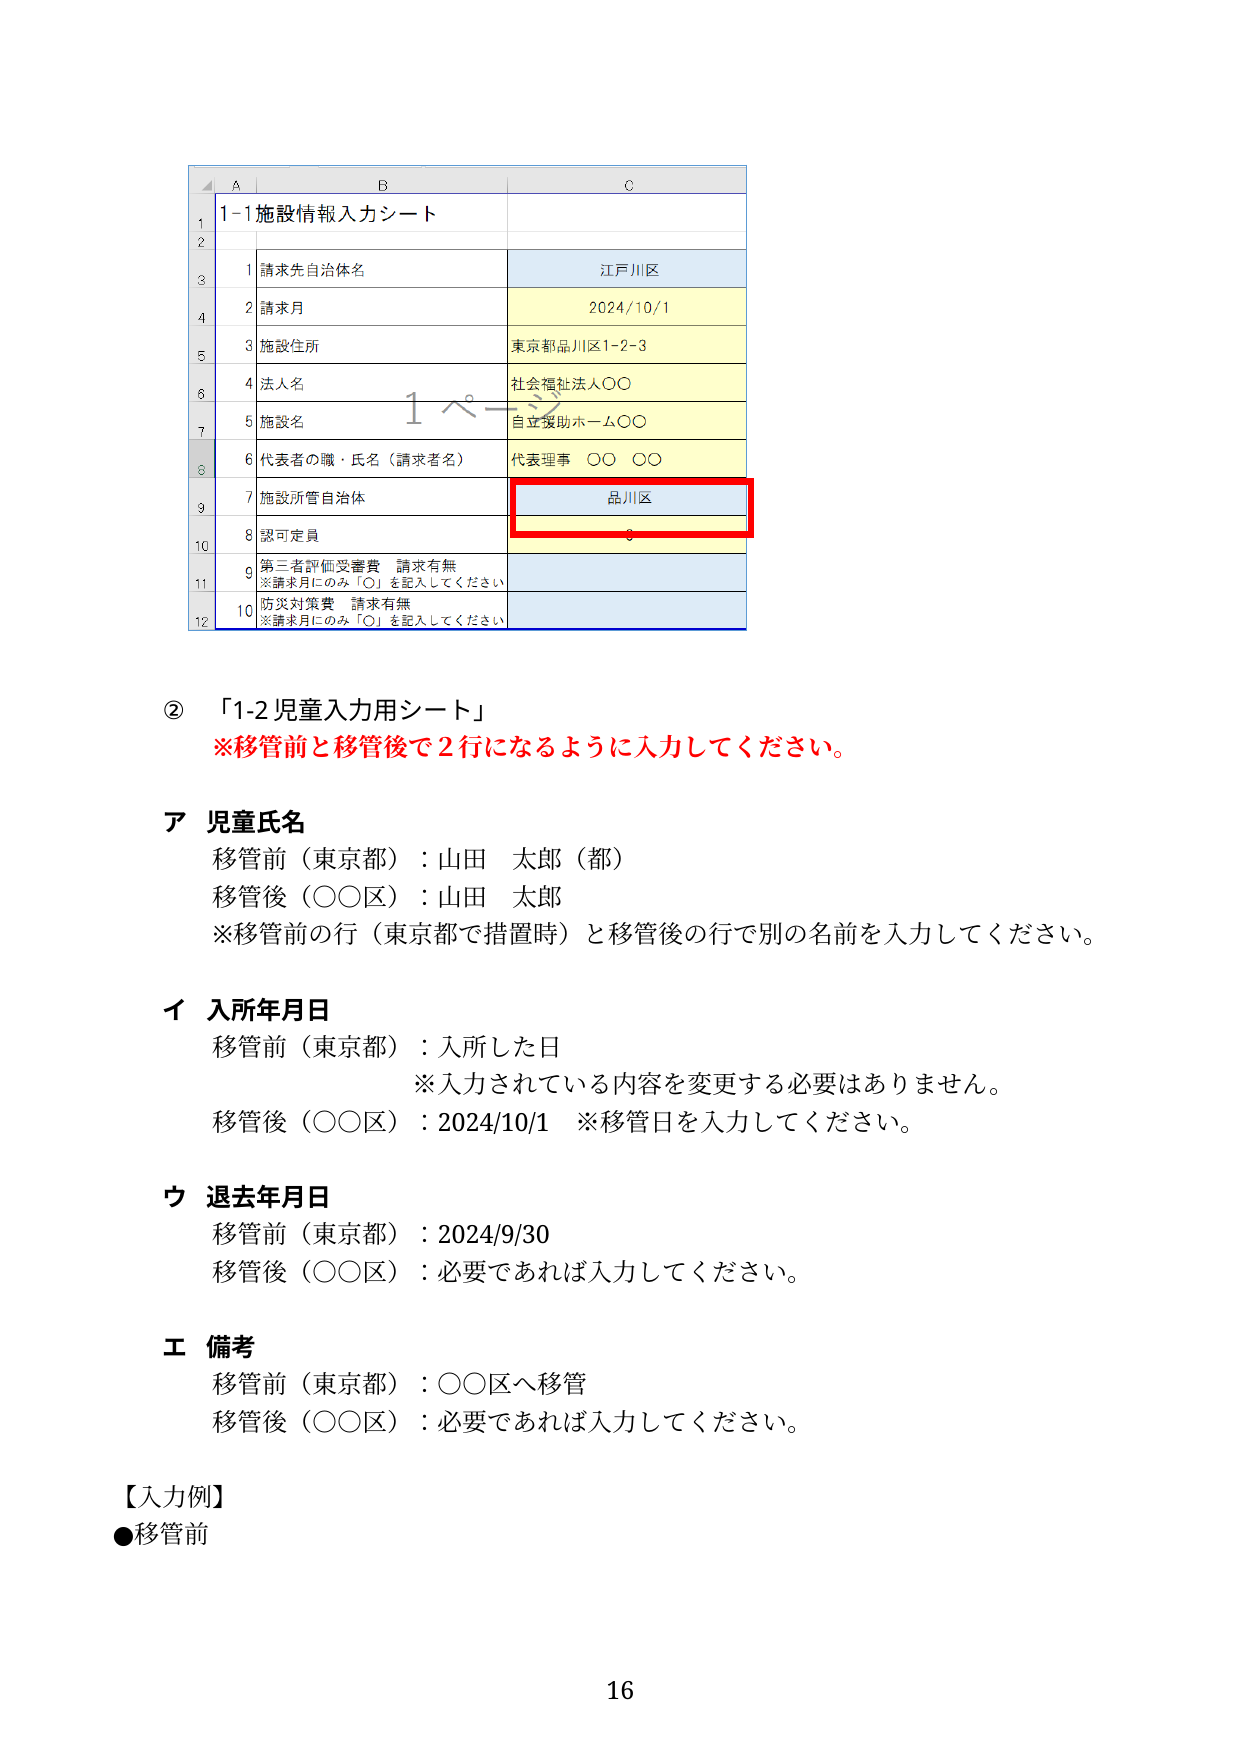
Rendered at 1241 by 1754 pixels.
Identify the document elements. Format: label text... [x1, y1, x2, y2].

list ※入力されている内容を変更する必要はありません。 [212, 1064, 1128, 1102]
text ●移管前 [112, 1514, 1128, 1552]
list 移管後（○○区）：必要であれば入力してください。 [212, 1252, 1128, 1289]
list 移管後（○○区）：2024/10/1 ※移管日を入力してください。 [212, 1102, 1128, 1139]
list 移管前（東京都）：入所した日 [212, 1027, 1128, 1064]
list ※移管前の行（東京都で措置時）と移管後の行で別の名前を入力してください。 [212, 914, 1128, 952]
subtitle 「1-2児童入力用シート」 [162, 689, 1128, 727]
picture [516, 485, 746, 531]
list 移管前（東京都）：○○区へ移管 [212, 1364, 1128, 1402]
subtitle 児童氏名 [162, 802, 1128, 839]
text ※移管前と移管後で２行になるように入力してください。 [112, 727, 1128, 764]
subtitle 備考 [162, 1327, 1128, 1364]
list 移管前（東京都）：山田 太郎（都） [212, 839, 1128, 877]
list 移管前（東京都）：2024/9/30 [212, 1214, 1128, 1252]
subtitle 入所年月日 [162, 989, 1128, 1027]
list 移管後（○○区）：山田 太郎 [212, 877, 1128, 914]
list 移管後（○○区）：必要であれば入力してください。 [212, 1402, 1128, 1439]
subtitle 退去年月日 [162, 1177, 1128, 1214]
text 【入力例】 [112, 1477, 1128, 1514]
picture [189, 166, 746, 630]
